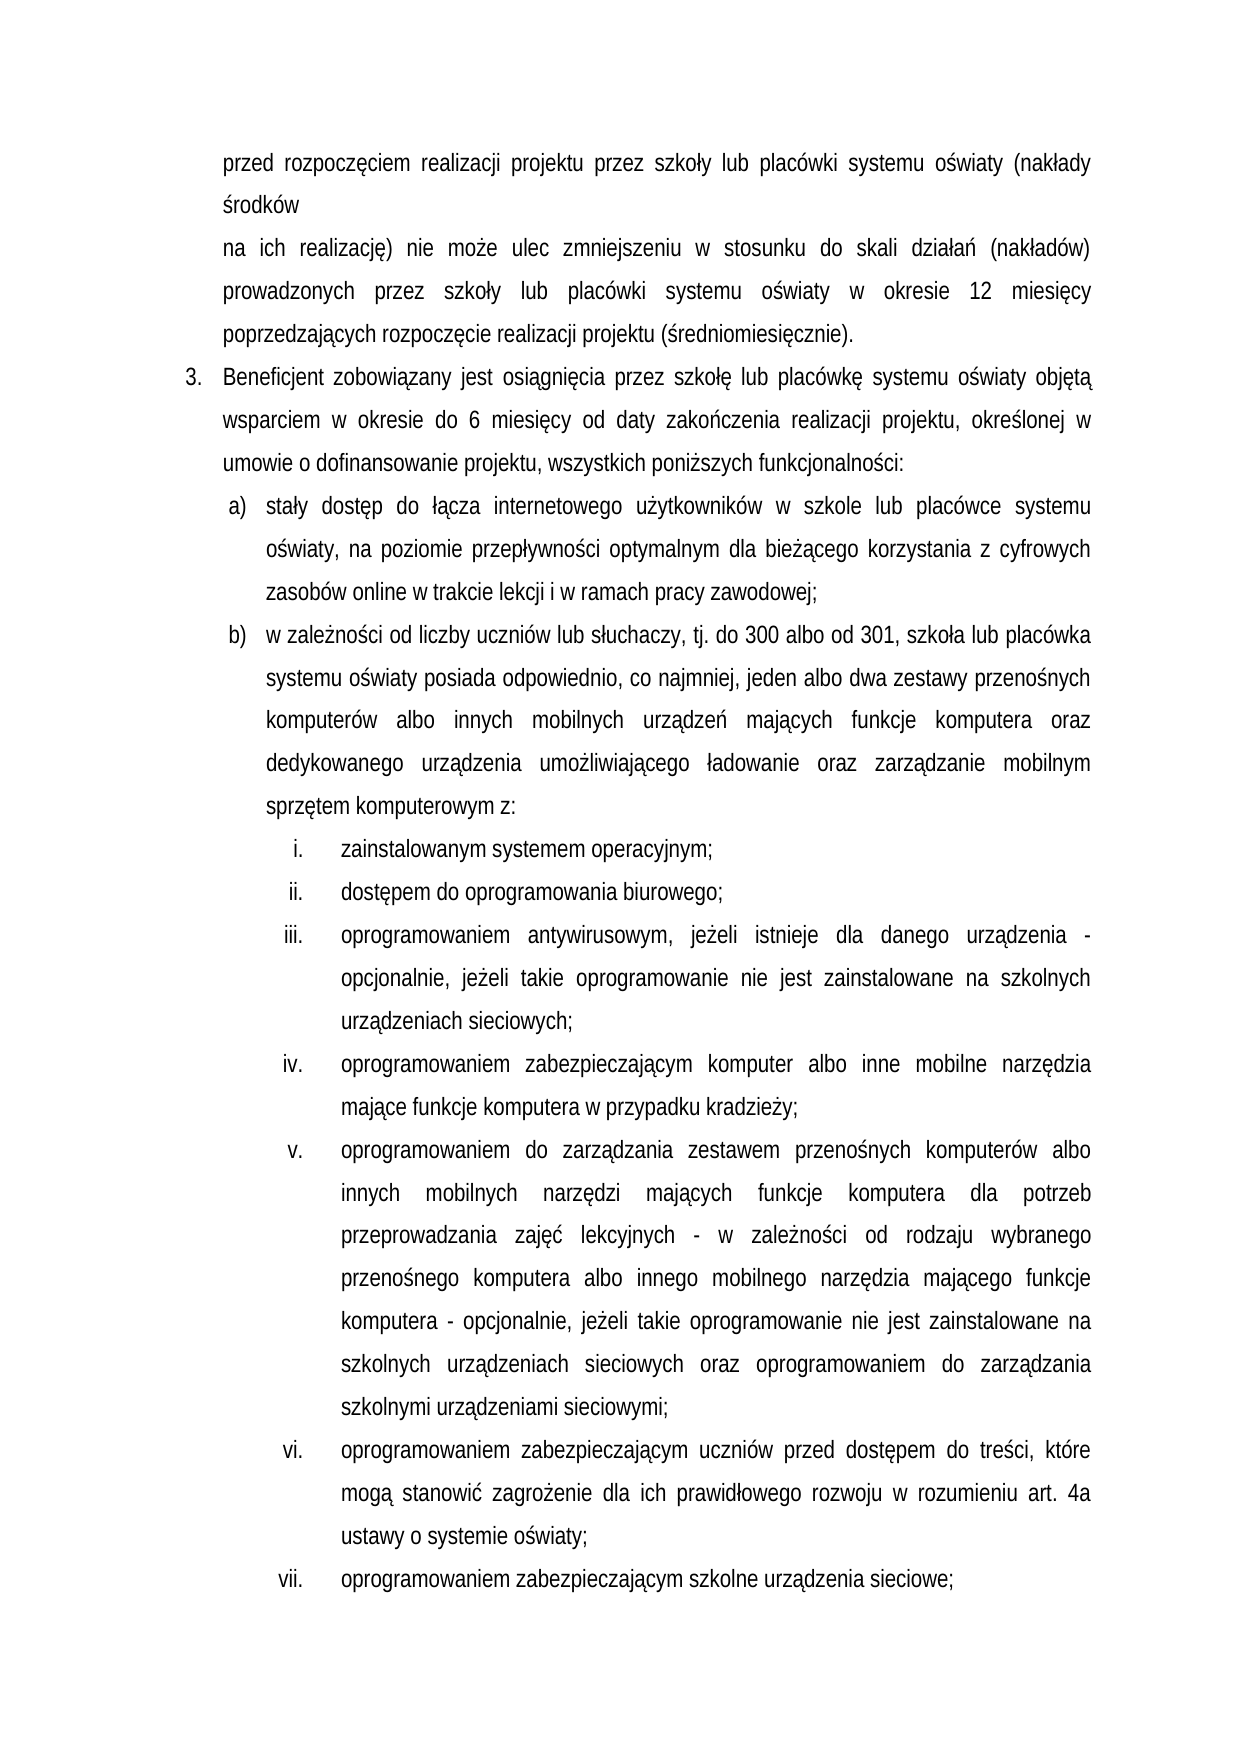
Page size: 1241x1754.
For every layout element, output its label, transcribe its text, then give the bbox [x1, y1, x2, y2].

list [185, 148, 1093, 348]
list Beneficjent zobowiązany jest osiągnięcia przez szkołę lub placówkę systemu oświaty objętą wsparciem w okresie do 6 miesięcy od daty zakończenia realizacji projektu, określonej w umowie o dofinansowanie projektu, wszystkich poniższych funkcjonalności: [185, 362, 1093, 477]
list dostępem do oprogramowania biurowego; [303, 877, 1093, 906]
list oprogramowaniem do zarządzania zestawem przenośnych komputerów albo innych mobilnych narzędzi mających funkcje komputera dla potrzeb przeprowadzania zajęć lekcyjnych - w zależności od rodzaju wybranego przenośnego komputera albo innego mobilnego narzędzia mającego funkcje komputera - opcjonalnie, jeżeli takie oprogramowanie nie jest zainstalowane na szkolnych urządzeniach sieciowych oraz oprogramowaniem do zarządzania szkolnymi urządzeniami sieciowymi; [303, 1135, 1093, 1421]
list zainstalowanym systemem operacyjnym; [303, 834, 1093, 863]
list oprogramowaniem zabezpieczającym komputer albo inne mobilne narzędzia mające funkcje komputera w przypadku kradzieży; [303, 1049, 1093, 1120]
list w zależności od liczby uczniów lub słuchaczy, tj. do 300 albo od 301, szkoła lub placówka systemu oświaty posiada odpowiednio, co najmniej, jeden albo dwa zestawy przenośnych komputerów albo innych mobilnych urządzeń mających funkcje komputera oraz dedykowanego urządzenia umożliwiającego ładowanie oraz zarządzanie mobilnym sprzętem komputerowym z: [228, 620, 1093, 820]
list oprogramowaniem zabezpieczającym uczniów przed dostępem do treści, które mogą stanowić zagrożenie dla ich prawidłowego rozwoju w rozumieniu art. 4a ustawy o systemie oświaty; [303, 1435, 1093, 1549]
list oprogramowaniem antywirusowym, jeżeli istnieje dla danego urządzenia - opcjonalnie, jeżeli takie oprogramowanie nie jest zainstalowane na szkolnych urządzeniach sieciowych; [303, 920, 1093, 1034]
list stały dostęp do łącza internetowego użytkowników w szkole lub placówce systemu oświaty, na poziomie przepływności optymalnym dla bieżącego korzystania z cyfrowych zasobów online w trakcie lekcji i w ramach pracy zawodowej; [228, 491, 1093, 605]
list oprogramowaniem zabezpieczającym szkolne urządzenia sieciowe; [303, 1564, 1093, 1592]
